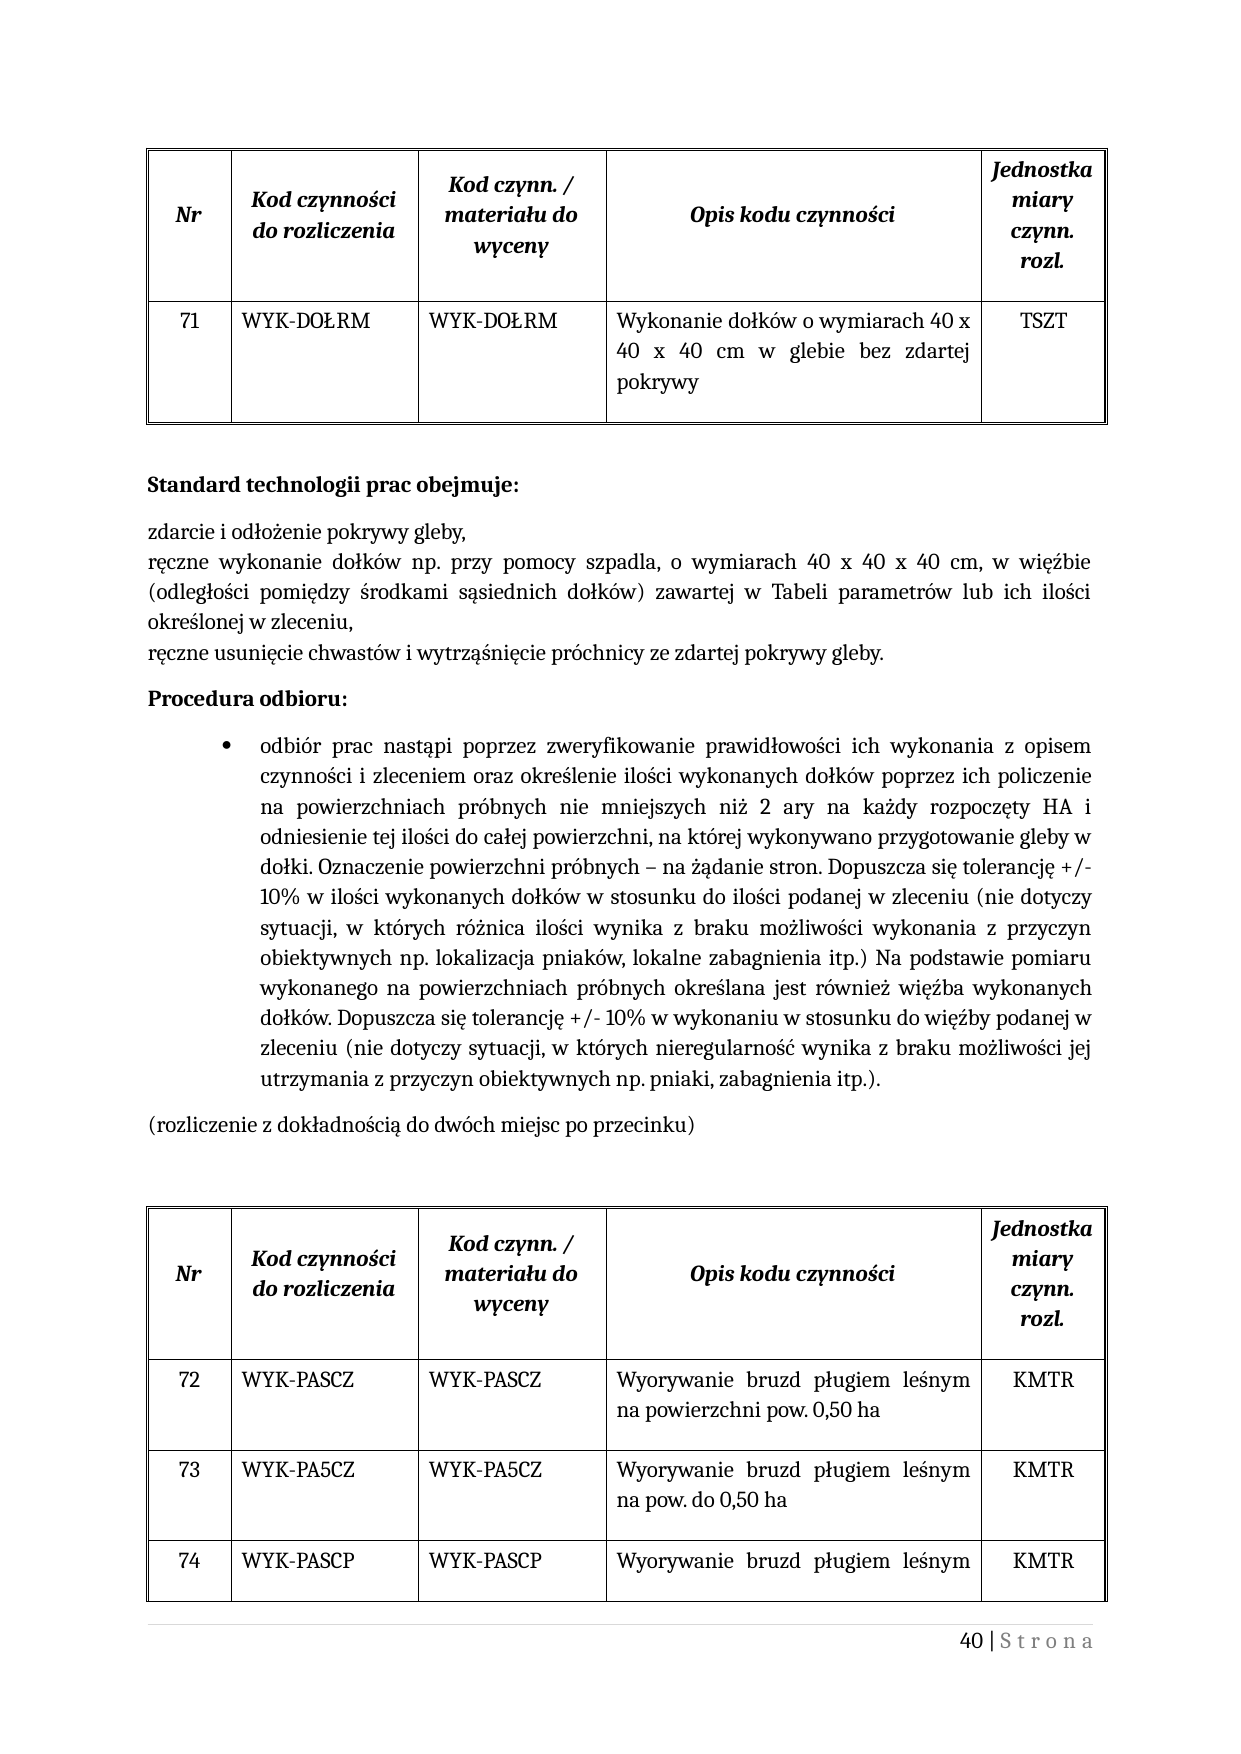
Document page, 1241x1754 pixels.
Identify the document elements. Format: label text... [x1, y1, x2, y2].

table_cell 74 [149, 1541, 231, 1601]
text (rozliczenie z dokładnością do dwóch miejsc po przecinku) [148, 1112, 1093, 1138]
table_header Kod czynności do rozliczenia [232, 151, 418, 301]
table_header Jednostka miary czynn. rozl. [982, 151, 1104, 301]
table_cell WYK-PA5CZ [419, 1451, 606, 1540]
table_cell TSZT [982, 302, 1104, 422]
text Standard technologii prac obejmuje: [148, 472, 1093, 498]
table_cell Wyorywanie bruzd pługiem leśnym na powierzchni pow. 0,50 ha [607, 1360, 981, 1450]
table_cell 73 [149, 1451, 231, 1540]
table_header Jednostka miary czynn. rozl. [982, 1209, 1104, 1359]
text Procedura odbioru: [148, 686, 1093, 712]
table_cell KMTR [982, 1360, 1104, 1450]
table_header Kod czynn. / materiału do wyceny [419, 1209, 606, 1359]
table_cell WYK-DOŁRM [419, 302, 606, 422]
table_cell Wyorywanie bruzd pługiem leśnym na pow. do 0,50 ha [607, 1451, 981, 1540]
table_header Opis kodu czynności [607, 151, 981, 301]
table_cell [607, 1541, 981, 1601]
table_header Nr [149, 1209, 231, 1359]
table_cell WYK-PASCZ [419, 1360, 606, 1450]
list ręczne wykonanie dołków np. przy pomocy szpadla, o wymiarach 40 x 40 x 40 cm, w więźbie (odległości pomiędzy środkami sąsiednich dołków) zawartej w Tabeli parametrów lub ich ilości określonej w zleceniu, [148, 549, 1093, 635]
list odbiór prac nastąpi poprzez zweryfikowanie prawidłowości ich wykonania z opisem czynności i zleceniem oraz określenie ilości wykonanych dołków poprzez ich policzenie na powierzchniach próbnych nie mniejszych niż 2 ary na każdy rozpoczęty HA i odniesienie tej ilości do całej powierzchni, na której wykonywano przygotowanie gleby w dołki. Oznaczenie powierzchni próbnych – na żądanie stron. Dopuszcza się tolerancję +/- 10% w ilości wykonanych dołków w stosunku do ilości podanej w zleceniu (nie dotyczy sytuacji, w których różnica ilości wynika z braku możliwości wykonania z przyczyn obiektywnych np. lokalizacja pniaków, lokalne zabagnienia itp.) Na podstawie pomiaru wykonanego na powierzchniach próbnych określana jest również więźba wykonanych dołków. Dopuszcza się tolerancję +/- 10% w wykonaniu w stosunku do więźby podanej w zleceniu (nie dotyczy sytuacji, w których nieregularność wynika z braku możliwości jej utrzymania z przyczyn obiektywnych np. pniaki, zabagnienia itp.). [223, 733, 1093, 1092]
table_cell WYK-DOŁRM [232, 302, 418, 422]
table_cell KMTR [982, 1451, 1104, 1540]
table_header Opis kodu czynności [607, 1209, 981, 1359]
table_cell WYK-PASCP [232, 1541, 418, 1601]
table_cell 72 [149, 1360, 231, 1450]
table_header Kod czynności do rozliczenia [232, 1209, 418, 1359]
table_cell 71 [149, 302, 231, 422]
list zdarcie i odłożenie pokrywy gleby, [148, 518, 1093, 545]
table_cell WYK-PA5CZ [232, 1451, 418, 1540]
table_header Kod czynn. / materiału do wyceny [419, 151, 606, 301]
list ręczne usunięcie chwastów i wytrząśnięcie próchnicy ze zdartej pokrywy gleby. [148, 639, 1093, 666]
table_header Nr [149, 151, 231, 301]
table_cell KMTR [982, 1541, 1104, 1601]
table_cell Wykonanie dołków o wymiarach 40 x 40 x 40 cm w glebie bez zdartej pokrywy [607, 302, 981, 422]
table_cell WYK-PASCP [419, 1541, 606, 1601]
table_cell WYK-PASCZ [232, 1360, 418, 1450]
